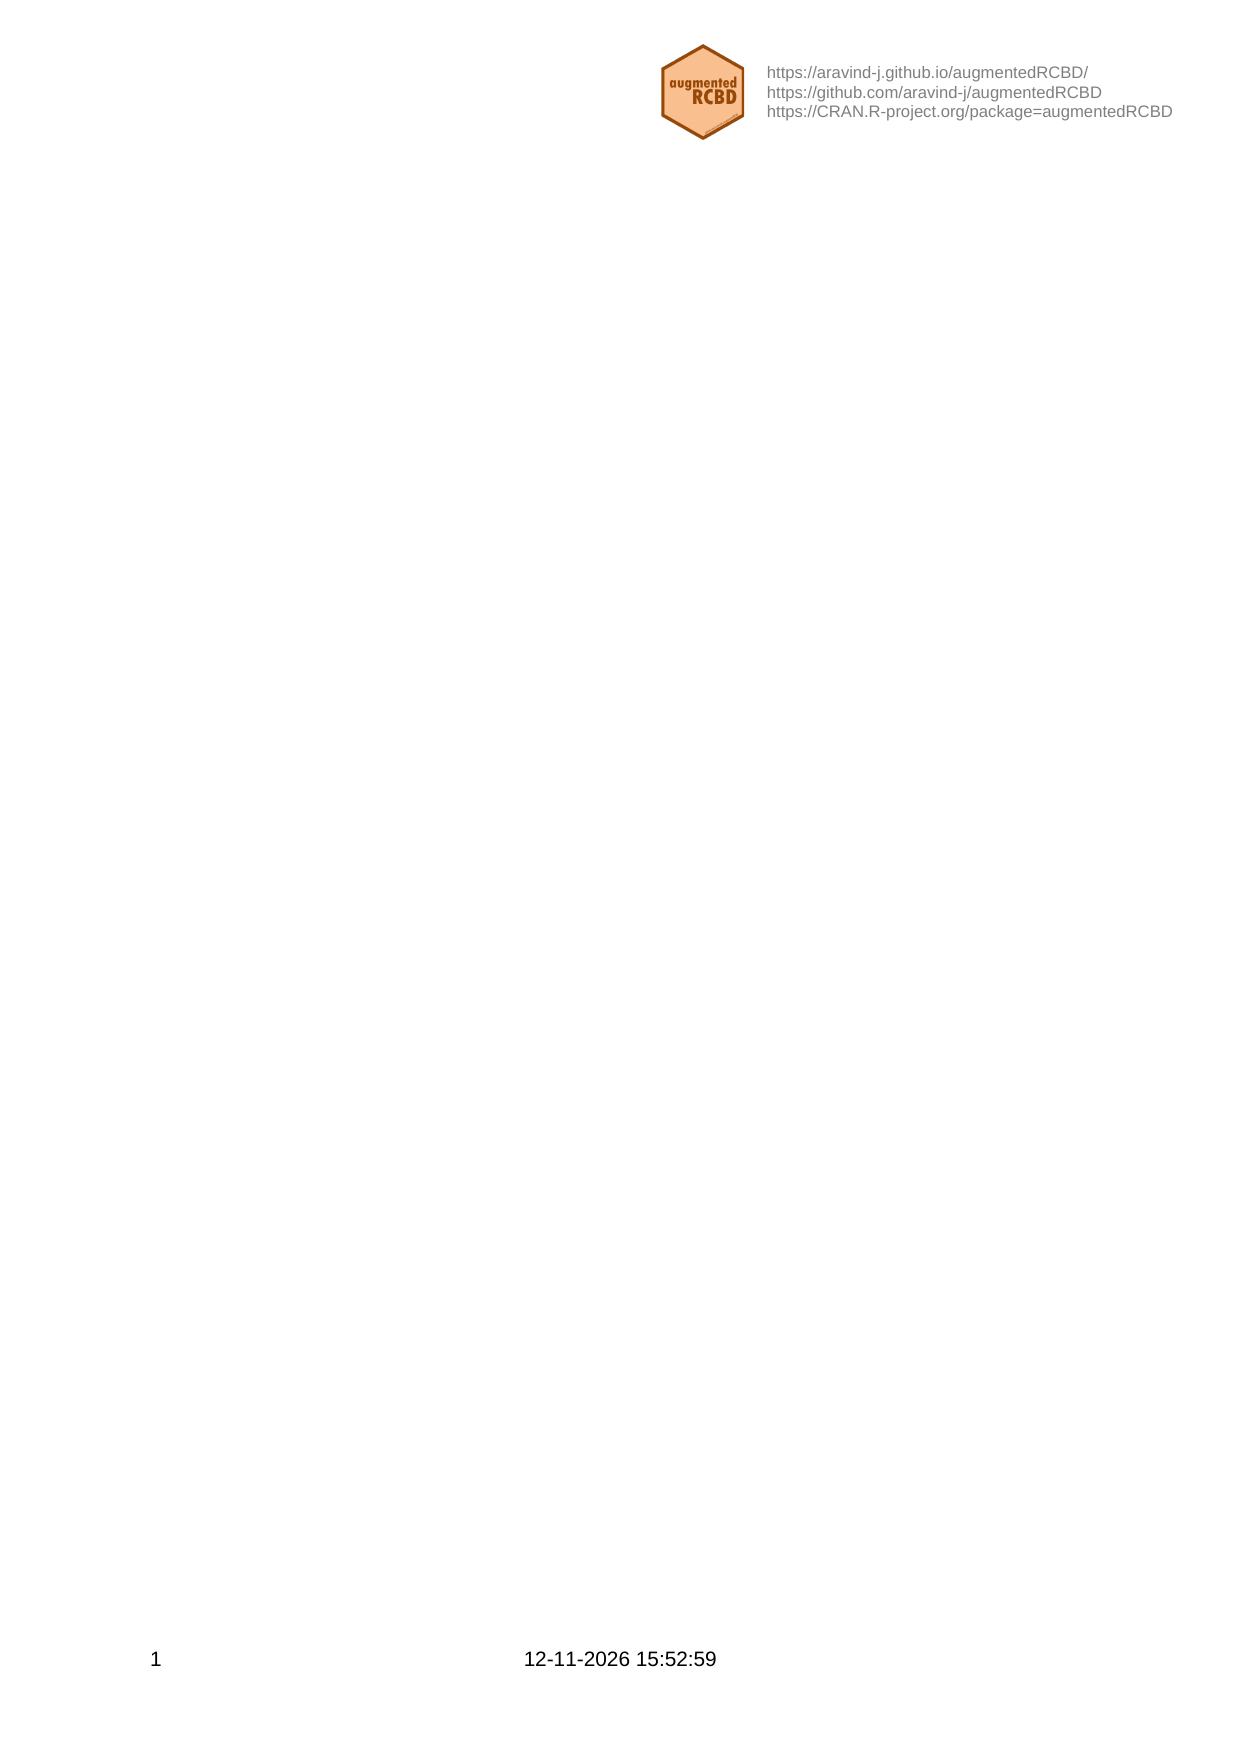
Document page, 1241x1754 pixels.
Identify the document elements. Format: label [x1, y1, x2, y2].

picture [661, 44, 745, 140]
